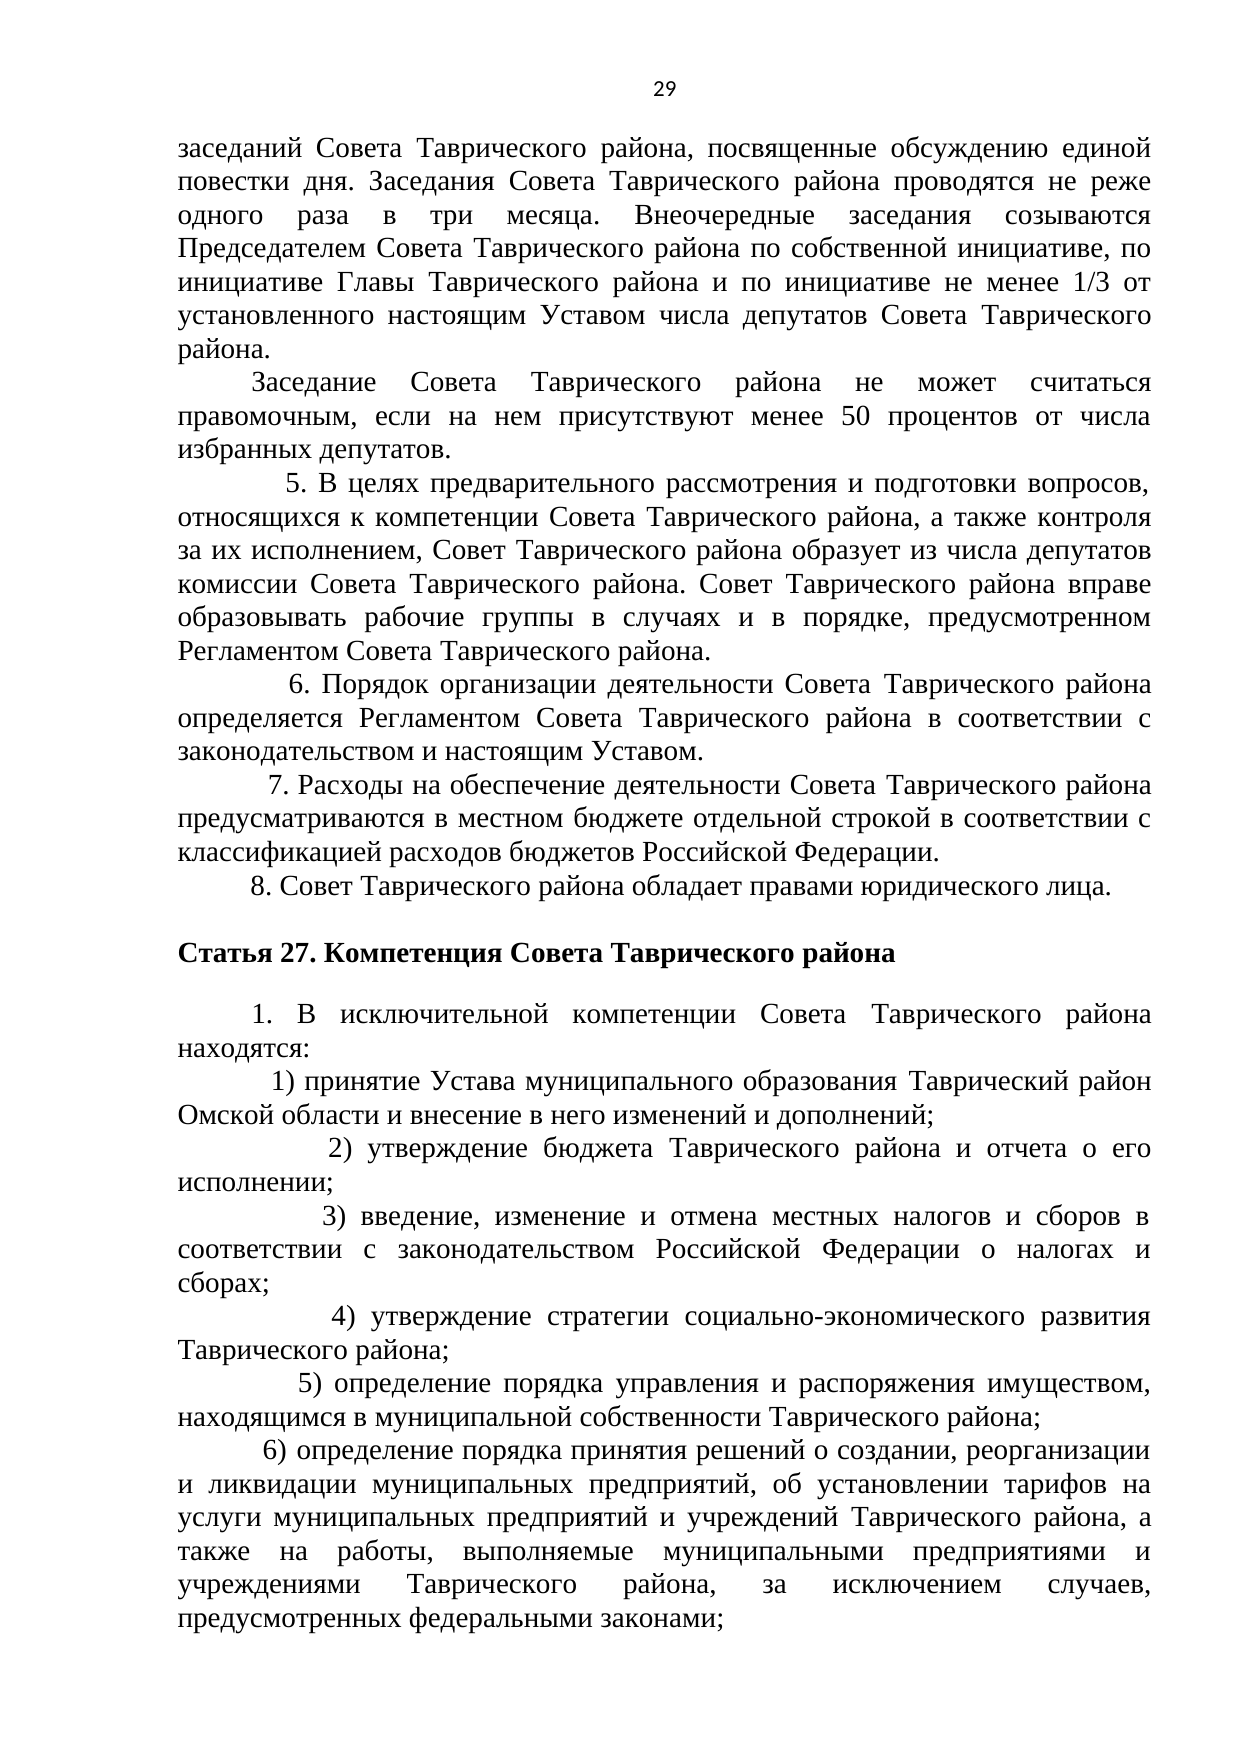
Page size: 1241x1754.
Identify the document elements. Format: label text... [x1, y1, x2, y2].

text 3) введение, изменение и отмена местных налогов и сборов в соответствии с законодательством Российской Федерации о налогах и сборах; [177, 1198, 1152, 1298]
text 1. В исключительной компетенции Совета Таврического района находятся: [177, 996, 1152, 1063]
text 5. В целях предварительного рассмотрения и подготовки вопросов, относящихся к компетенции Совета Таврического района, а также контроля за их исполнением, Совет Таврического района образует из числа депутатов комиссии Совета Таврического района. Совет Таврического района вправе образовывать рабочие группы в случаях и в порядке, предусмотренном Регламентом Совета Таврического района. [177, 465, 1152, 666]
text 6. Порядок организации деятельности Совета Таврического района определяется Регламентом Совета Таврического района в соответствии с законодательством и настоящим Уставом. [177, 666, 1152, 767]
text 5) определение порядка управления и распоряжения имуществом, находящимся в муниципальной собственности Таврического района; [177, 1365, 1152, 1432]
text 8. Совет Таврического района обладает правами юридического лица. [177, 868, 1152, 901]
text Заседание Совета Таврического района не может считаться правомочным, если на нем присутствуют менее 50 процентов от числа избранных депутатов. [177, 364, 1152, 465]
text 6) определение порядка принятия решений о создании, реорганизации и ликвидации муниципальных предприятий, об установлении тарифов на услуги муниципальных предприятий и учреждений Таврического района, а также на работы, выполняемые муниципальными предприятиями и учреждениями Таврического района, за исключением случаев, предусмотренных федеральными законами; [177, 1432, 1152, 1634]
text 1) принятие Устава муниципального образования Таврический район Омской области и внесение в него изменений и дополнений; [177, 1063, 1152, 1131]
text 7. Расходы на обеспечение деятельности Совета Таврического района предусматриваются в местном бюджете отдельной строкой в соответствии с классификацией расходов бюджетов Российской Федерации. [177, 767, 1152, 868]
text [177, 130, 1152, 364]
text Статья 27. Компетенция Совета Таврического района [177, 935, 1152, 968]
text 2) утверждение бюджета Таврического района и отчета о его исполнении; [177, 1131, 1152, 1198]
text 4) утверждение стратегии социально-экономического развития Таврического района; [177, 1298, 1152, 1365]
